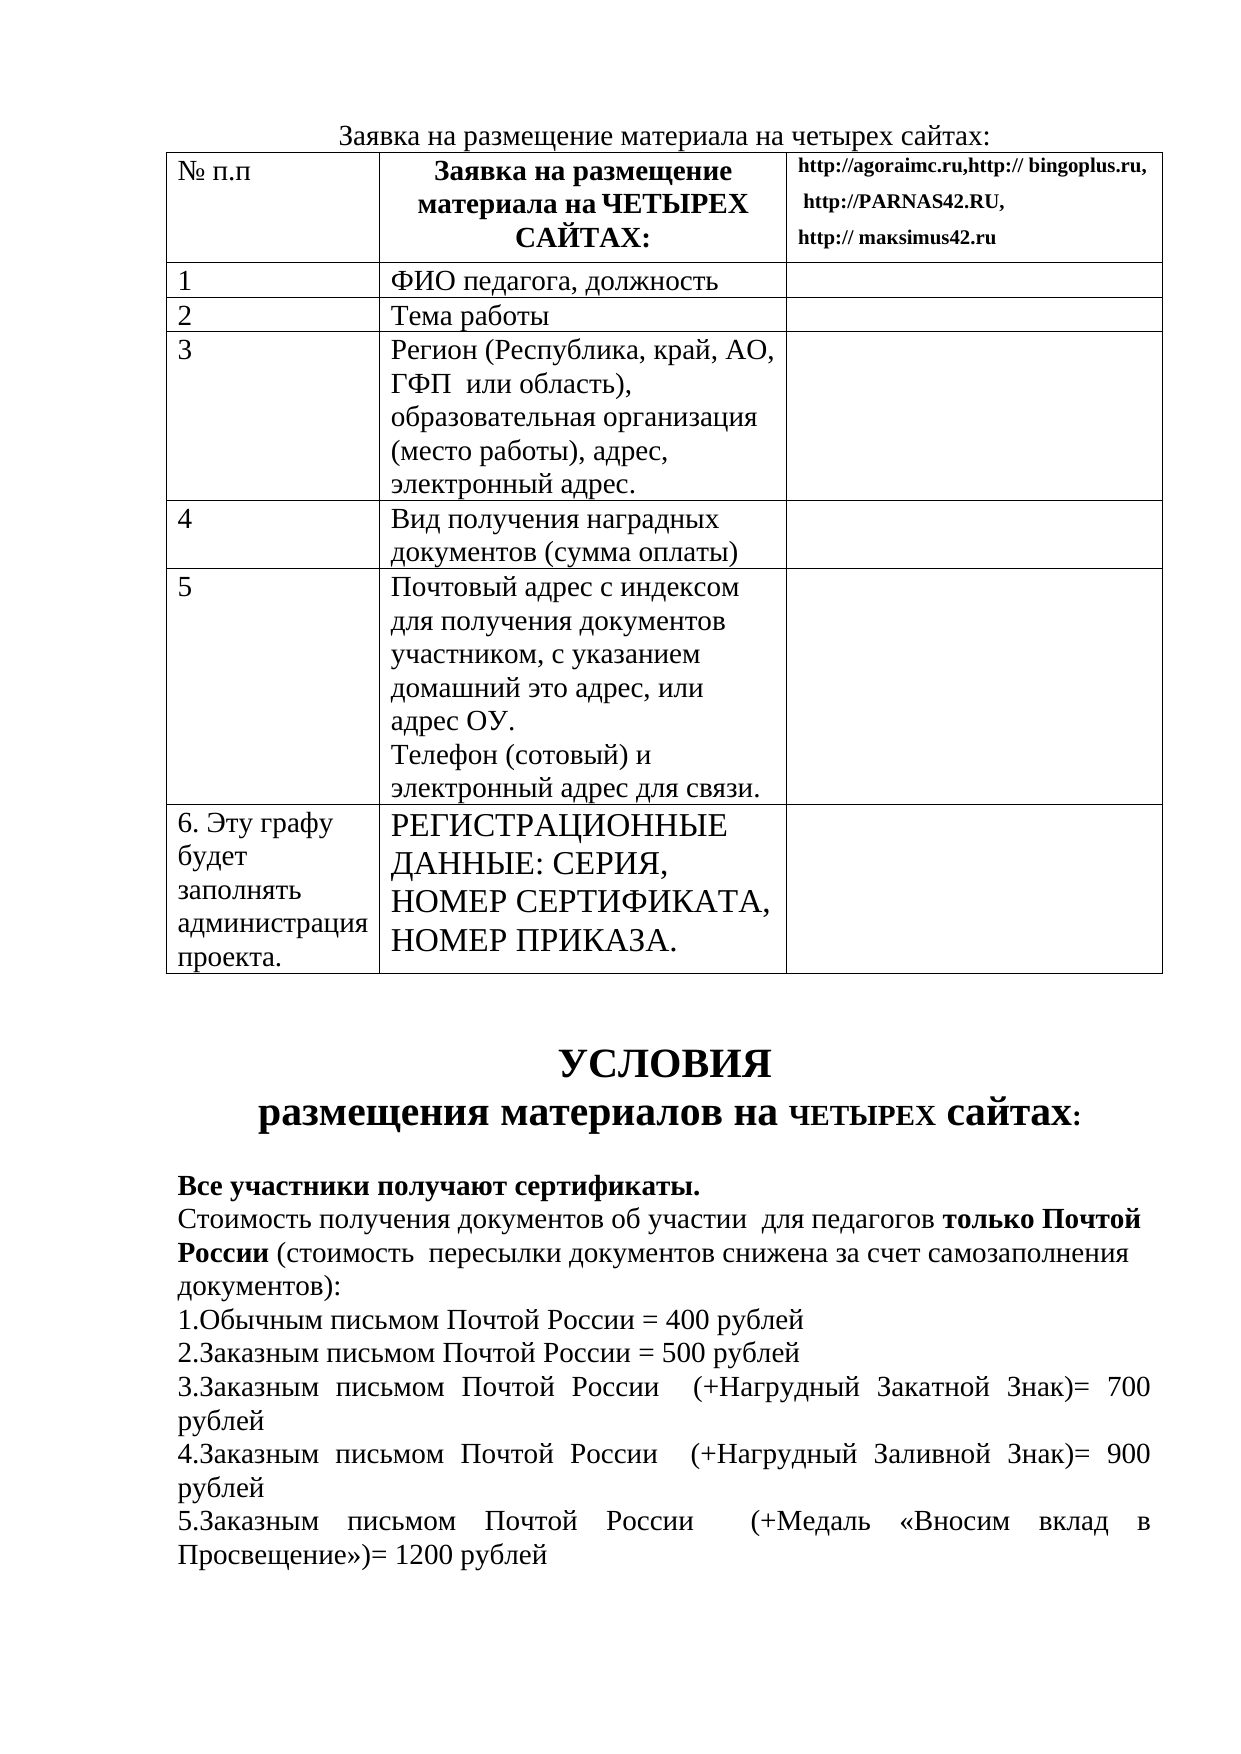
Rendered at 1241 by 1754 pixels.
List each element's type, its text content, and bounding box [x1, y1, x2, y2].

text 3.Заказным письмом Почтой России (+Нагрудный Закатной Знак)= 700 рублей [177, 1369, 1152, 1436]
table_cell 4 [167, 501, 379, 568]
table_cell [787, 298, 1162, 331]
table_cell 3 [167, 332, 379, 500]
text Заявка на размещение материала на четырех сайтах: [177, 118, 1152, 152]
table_cell 2 [167, 298, 379, 331]
table_cell Почтовый адрес с индексом для получения документов участником, с указанием домашний это адрес, или адрес ОУ. Телефон (сотовый) и электронный адрес для связи. [380, 569, 786, 804]
table_cell [787, 263, 1162, 297]
text размещения материалов на ЧЕТЫРЕХ сайтах: [177, 1086, 1152, 1134]
table_cell Вид получения наградных документов (сумма оплаты) [380, 501, 786, 568]
text Все участники получают сертификаты. [177, 1168, 1152, 1201]
text 5.Заказным письмом Почтой России (+Медаль «Вносим вклад в Просвещение»)= 1200 рублей [177, 1503, 1152, 1570]
table_cell 6. Эту графу будет заполнять администрация проекта. [167, 805, 379, 973]
table_cell [787, 332, 1162, 500]
table_cell Тема работы [380, 298, 786, 331]
table_cell Регион (Республика, край, АО, ГФП или область), образовательная организация (место работы), адрес, электронный адрес. [380, 332, 786, 500]
text УСЛОВИЯ [177, 1038, 1152, 1086]
text 1.Обычным письмом Почтой России = 400 рублей [177, 1302, 1152, 1336]
table_cell [787, 569, 1162, 804]
table_header № п.п [167, 153, 379, 262]
table_cell [787, 805, 1162, 973]
table_cell [787, 501, 1162, 568]
text 4.Заказным письмом Почтой России (+Нагрудный Заливной Знак)= 900 рублей [177, 1436, 1152, 1503]
table_cell РЕГИСТРАЦИОННЫЕ ДАННЫЕ: СЕРИЯ, НОМЕР СЕРТИФИКАТА, НОМЕР ПРИКАЗА. [380, 805, 786, 973]
table_cell 1 [167, 263, 379, 297]
table_cell 5 [167, 569, 379, 804]
table_cell ФИО педагога, должность [380, 263, 786, 297]
table_header http://agoraimc.ru,http:// bingoplus.ru, http://PARNAS42.RU, http:// maкsimus42.ru [787, 153, 1162, 262]
text 2.Заказным письмом Почтой России = 500 рублей [177, 1336, 1152, 1369]
table_header Заявка на размещение материала на ЧЕТЫРЕХ САЙТАХ: [380, 153, 786, 262]
text Стоимость получения документов об участии для педагогов только Почтой России (стоимость пересылки документов снижена за счет самозаполнения документов): [177, 1201, 1152, 1302]
